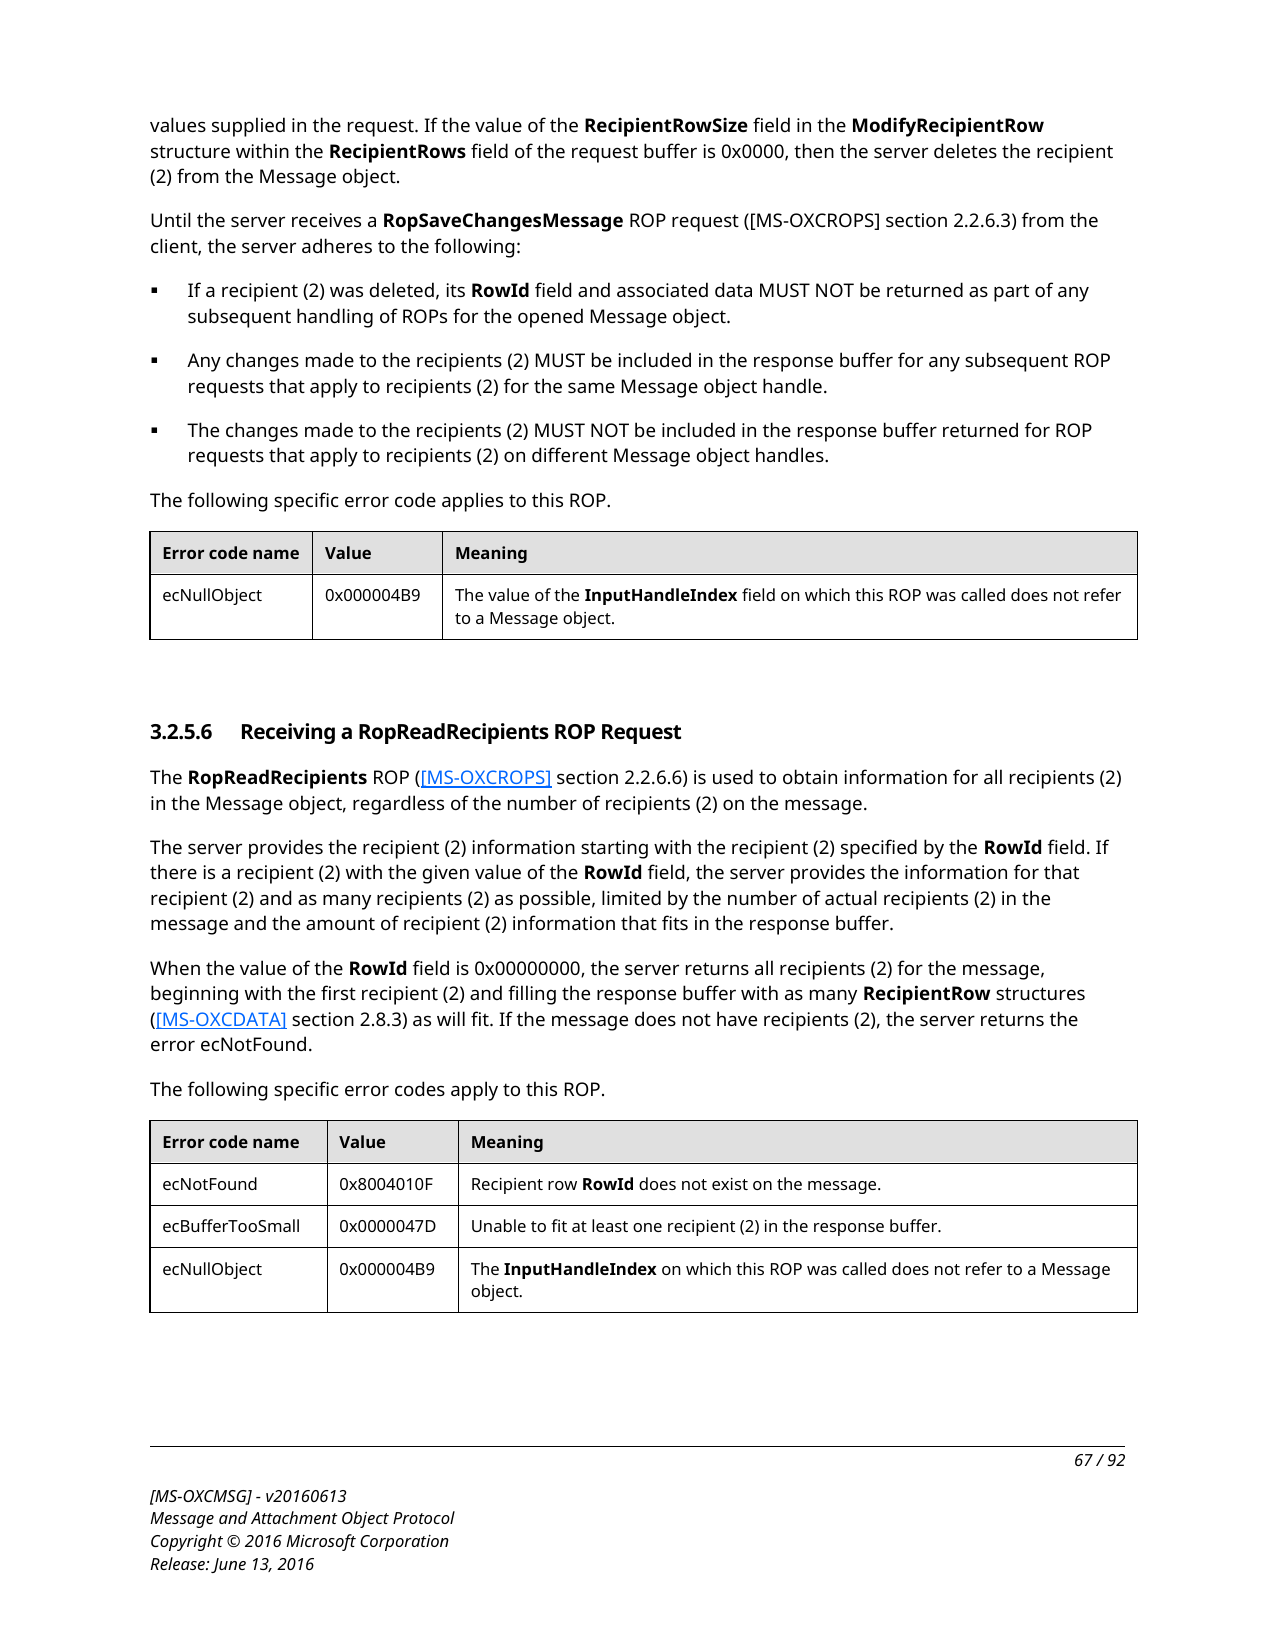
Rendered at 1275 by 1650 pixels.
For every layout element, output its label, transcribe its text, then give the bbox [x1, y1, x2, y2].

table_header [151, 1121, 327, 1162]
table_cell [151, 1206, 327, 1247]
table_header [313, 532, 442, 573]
list The changes made to the recipients (2) MUST NOT be included in the response buffer returned for ROP requests that apply to recipients (2) on different Message object handles. [150, 417, 1125, 468]
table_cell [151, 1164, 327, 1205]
text The server provides the recipient (2) information starting with the recipient (2) specified by the RowId field. If there is a recipient (2) with the given value of the RowId field, the server provides the information for that recipient (2) and as many recipients (2) as possible, limited by the number of actual recipients (2) in the message and the amount of recipient (2) information that fits in the response buffer. [150, 834, 1125, 936]
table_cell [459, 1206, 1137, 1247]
list Any changes made to the recipients (2) MUST be included in the response buffer for any subsequent ROP requests that apply to recipients (2) for the same Message object handle. [150, 347, 1125, 398]
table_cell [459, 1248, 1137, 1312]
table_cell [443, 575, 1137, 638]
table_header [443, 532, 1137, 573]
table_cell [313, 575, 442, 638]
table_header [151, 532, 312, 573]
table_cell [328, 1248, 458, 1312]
list If a recipient (2) was deleted, its RowId field and associated data MUST NOT be returned as part of any subsequent handling of ROPs for the opened Message object. [150, 278, 1125, 329]
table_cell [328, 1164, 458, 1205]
text Until the server receives a RopSaveChangesMessage ROP request ([MS-OXCROPS] section 2.2.6.3) from the client, the server adheres to the following: [150, 208, 1125, 259]
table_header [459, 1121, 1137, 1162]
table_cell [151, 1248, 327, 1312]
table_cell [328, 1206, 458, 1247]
text When the value of the RowId field is 0x00000000, the server returns all recipients (2) for the message, beginning with the first recipient (2) and filling the response buffer with as many RecipientRow structures ([MS-OXCDATA] section 2.8.3) as will fit. If the message does not have recipients (2), the server returns the error ecNotFound. [150, 955, 1125, 1057]
text The following specific error codes apply to this ROP. [150, 1076, 1125, 1101]
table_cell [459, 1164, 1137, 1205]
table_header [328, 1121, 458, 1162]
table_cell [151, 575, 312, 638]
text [150, 112, 1125, 189]
subtitle Receiving a RopReadRecipients ROP Request [150, 717, 1125, 746]
text The following specific error code applies to this ROP. [150, 487, 1125, 512]
text The RopReadRecipients ROP ([MS-OXCROPS] section 2.2.6.6) is used to obtain information for all recipients (2) in the Message object, regardless of the number of recipients (2) on the message. [150, 764, 1125, 815]
